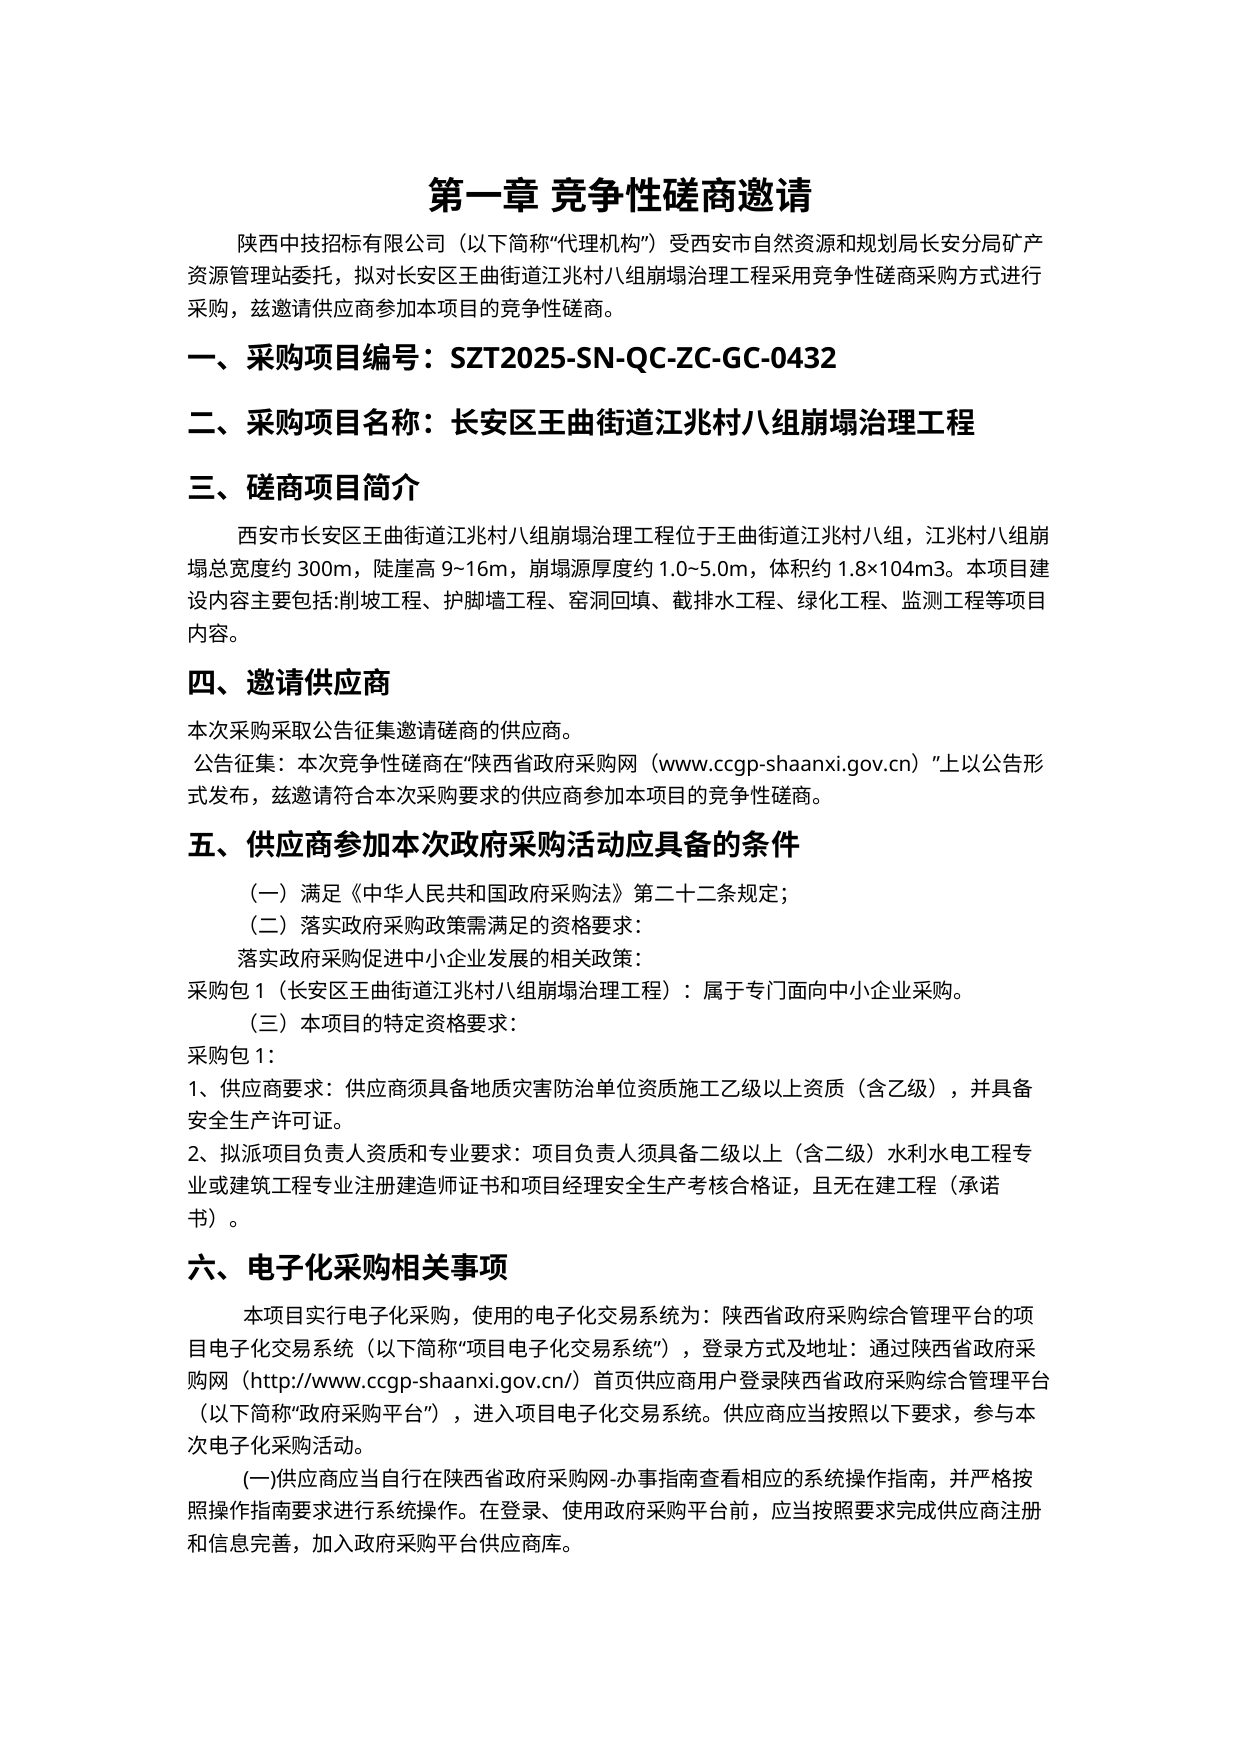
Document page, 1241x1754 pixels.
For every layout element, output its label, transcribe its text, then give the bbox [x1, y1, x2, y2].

text 采购包1（长安区王曲街道江兆村八组崩塌治理工程）：属于专门面向中小企业采购。 [187, 974, 1053, 1007]
text 西安市长安区王曲街道江兆村八组崩塌治理工程位于王曲街道江兆村八组，江兆村八组崩塌总宽度约 300m，陡崖高 9~16m，崩塌源厚度约1.0~5.0m，体积约 1.8×104m3。本项目建设内容主要包括:削坡工程、护脚墙工程、窑洞回填、截排水工程、绿化工程、监测工程等项目内容。 [187, 519, 1053, 649]
text 四、邀请供应商 [187, 649, 1053, 714]
text （二）落实政府采购政策需满足的资格要求： [187, 909, 1053, 942]
text 本次采购采取公告征集邀请磋商的供应商。 [187, 714, 1053, 747]
text 六、电子化采购相关事项 [187, 1234, 1053, 1299]
text 2、拟派项目负责人资质和专业要求：项目负责人须具备二级以上（含二级）水利水电工程专业或建筑工程专业注册建造师证书和项目经理安全生产考核合格证，且无在建工程（承诺书）。 [187, 1137, 1053, 1234]
text 二、采购项目名称：长安区王曲街道江兆村八组崩塌治理工程 [187, 389, 1053, 454]
text 1、供应商要求：供应商须具备地质灾害防治单位资质施工乙级以上资质（含乙级），并具备安全生产许可证。 [187, 1072, 1053, 1137]
text （三）本项目的特定资格要求： [187, 1007, 1053, 1039]
text 采购包1： [187, 1039, 1053, 1072]
text 本项目实行电子化采购，使用的电子化交易系统为：陕西省政府采购综合管理平台的项目电子化交易系统（以下简称“项目电子化交易系统”），登录方式及地址：通过陕西省政府采购网（http://www.ccgp-shaanxi.gov.cn/）首页供应商用户登录陕西省政府采购综合管理平台（以下简称“政府采购平台”），进入项目电子化交易系统。供应商应当按照以下要求，参与本次电子化采购活动。 [187, 1299, 1053, 1462]
text 落实政府采购促进中小企业发展的相关政策： [187, 942, 1053, 974]
text 公告征集：本次竞争性磋商在“陕西省政府采购网（www.ccgp-shaanxi.gov.cn）”上以公告形式发布，兹邀请符合本次采购要求的供应商参加本项目的竞争性磋商。 [187, 747, 1053, 812]
text 五、供应商参加本次政府采购活动应具备的条件 [187, 812, 1053, 877]
text 第一章 竞争性磋商邀请 [187, 162, 1053, 227]
text 三、磋商项目简介 [187, 454, 1053, 519]
text （一）满足《中华人民共和国政府采购法》第二十二条规定； [187, 877, 1053, 909]
text (一)供应商应当自行在陕西省政府采购网-办事指南查看相应的系统操作指南，并严格按照操作指南要求进行系统操作。在登录、使用政府采购平台前，应当按照要求完成供应商注册和信息完善，加入政府采购平台供应商库。 [187, 1462, 1053, 1559]
text 一、采购项目编号：SZT2025-SN-QC-ZC-GC-0432 [187, 324, 1053, 389]
text 陕西中技招标有限公司（以下简称“代理机构”）受西安市自然资源和规划局长安分局矿产资源管理站委托，拟对长安区王曲街道江兆村八组崩塌治理工程采用竞争性磋商采购方式进行采购，兹邀请供应商参加本项目的竞争性磋商。 [187, 227, 1053, 324]
